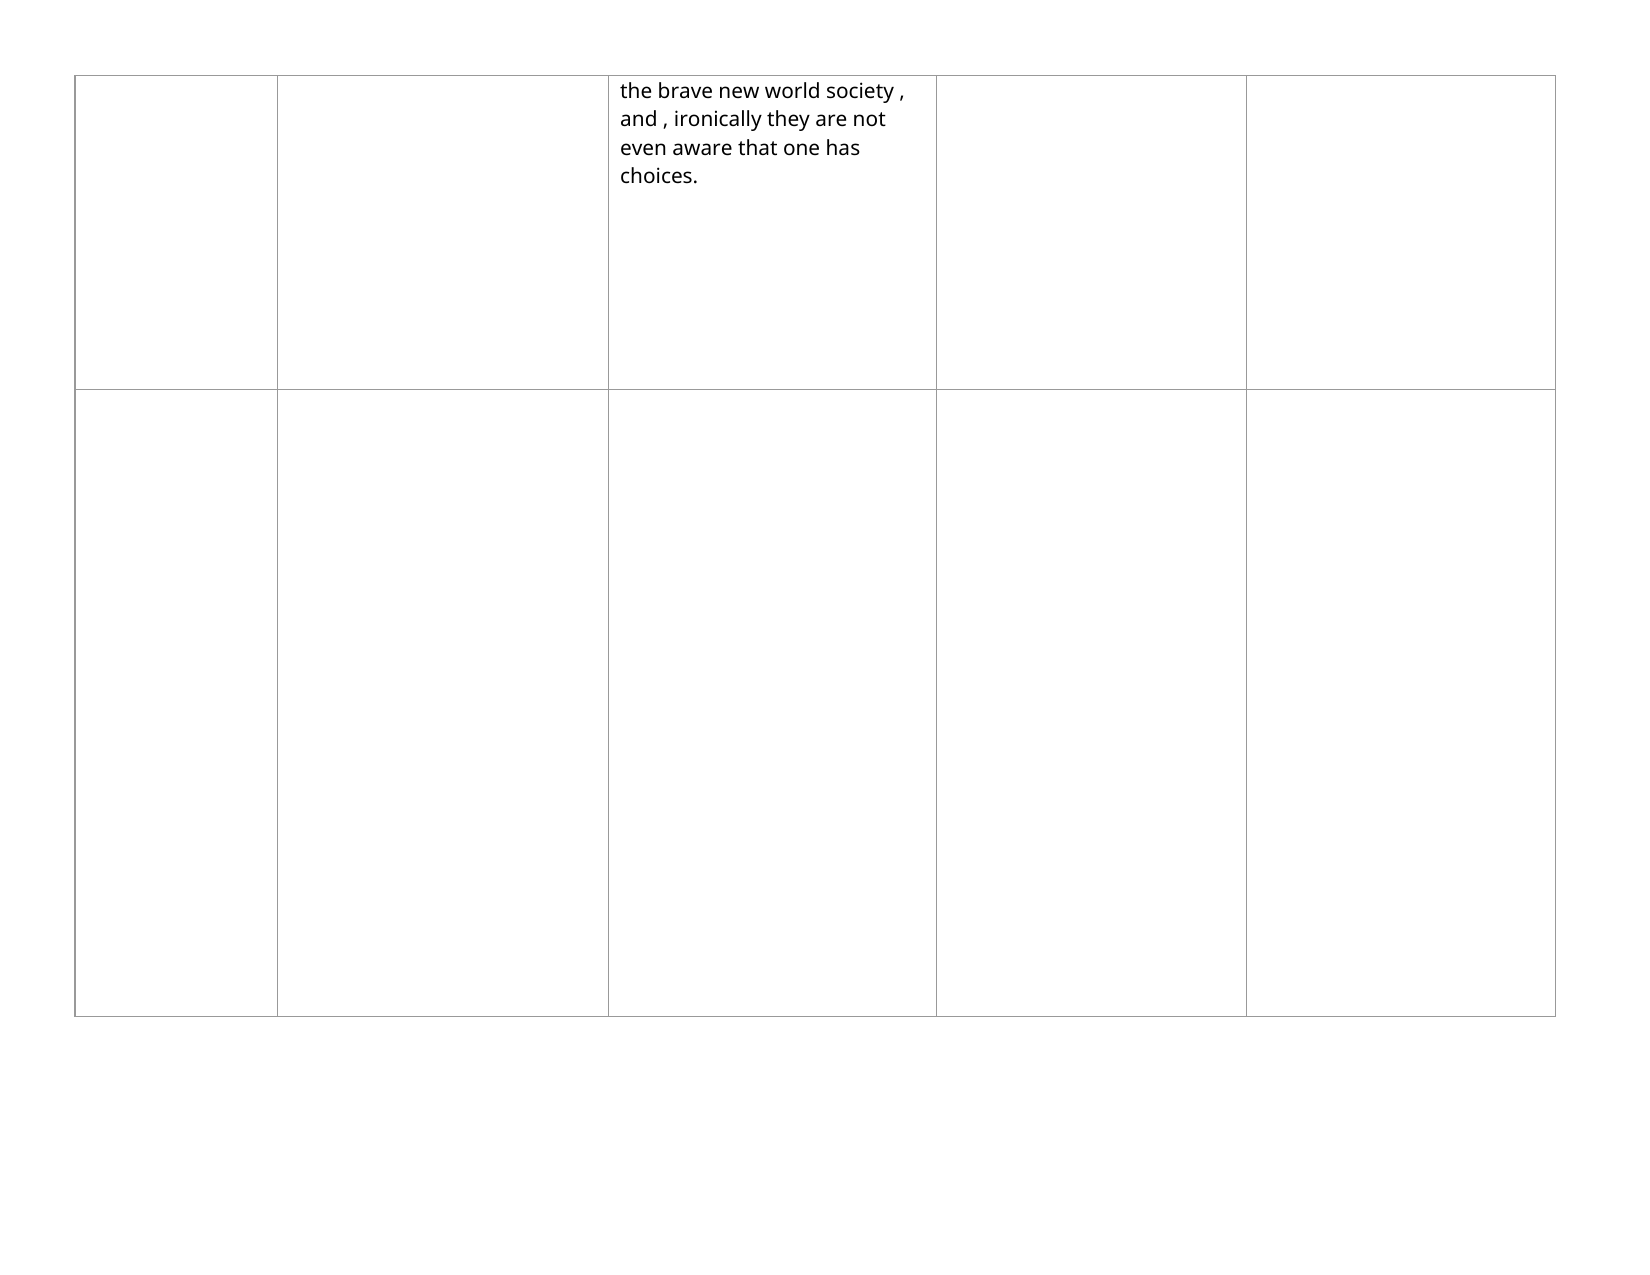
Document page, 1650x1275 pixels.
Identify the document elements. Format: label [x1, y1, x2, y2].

table_cell [937, 76, 1246, 389]
table_cell [1247, 76, 1555, 389]
table_cell [609, 390, 936, 1016]
table_cell [76, 76, 277, 389]
table_cell [278, 76, 608, 389]
table_cell [76, 390, 277, 1016]
table_cell [278, 390, 608, 1016]
table_cell [609, 76, 936, 389]
table_cell [1247, 390, 1555, 1016]
table_cell [937, 390, 1246, 1016]
